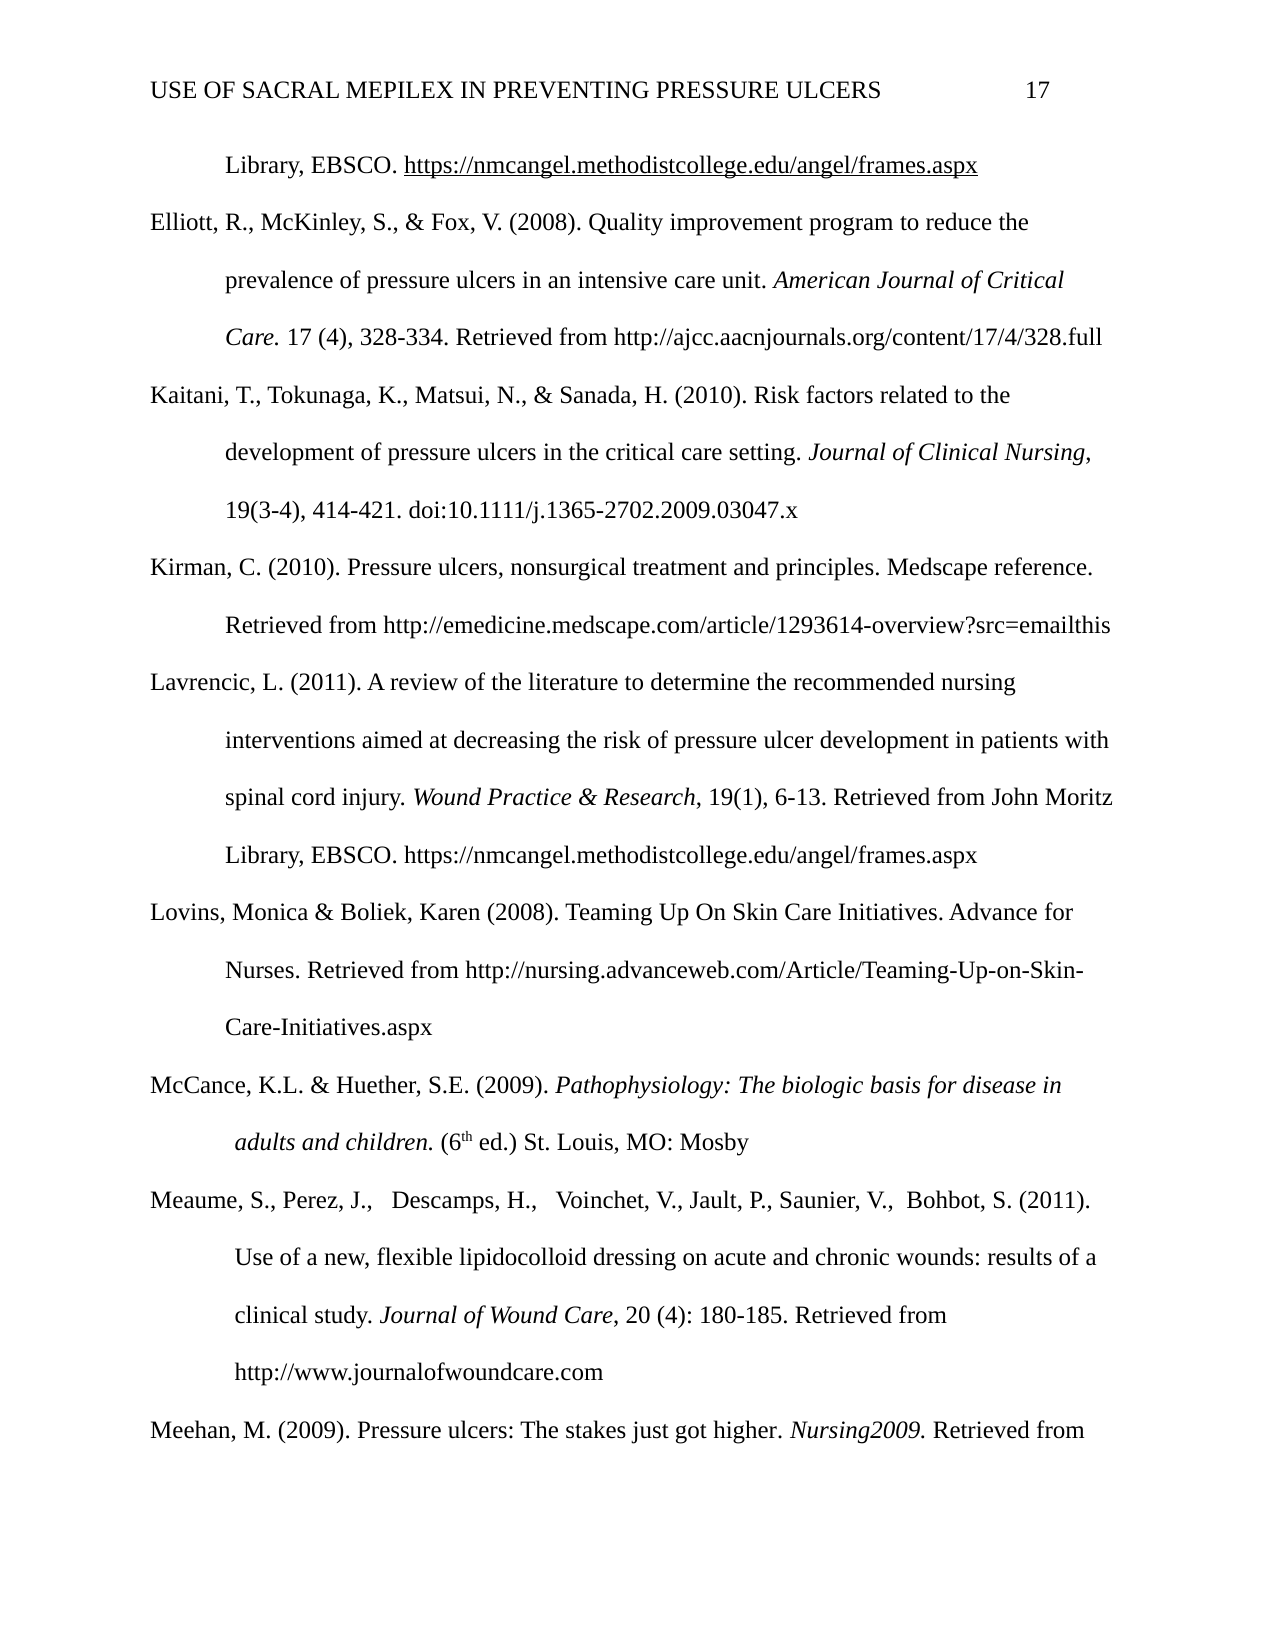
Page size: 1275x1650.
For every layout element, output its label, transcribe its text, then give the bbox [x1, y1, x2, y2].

text Meaume, S., Perez, J., Descamps, H., Voinchet, V., Jault, P., Saunier, V., Bohbot, S. (2011). Use of a new, flexible lipidocolloid dressing on acute and chronic wounds: results of a clinical study. Journal of Wound Care, 20 (4): 180-185. Retrieved from http://www.journalofwoundcare.com [150, 1185, 1125, 1386]
text Lavrencic, L. (2011). A review of the literature to determine the recommended nursing interventions aimed at decreasing the risk of pressure ulcer development in patients with spinal cord injury. Wound Practice & Research, 19(1), 6-13. Retrieved from John Moritz Library, EBSCO. https://nmcangel.methodistcollege.edu/angel/frames.aspx [150, 667, 1125, 869]
text Elliott, R., McKinley, S., & Fox, V. (2008). Quality improvement program to reduce the prevalence of pressure ulcers in an intensive care unit. American Journal of Critical Care. 17 (4), 328-334. Retrieved from http://ajcc.aacnjournals.org/content/17/4/328.full [150, 207, 1125, 351]
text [150, 1415, 1125, 1444]
text Kirman, C. (2010). Pressure ulcers, nonsurgical treatment and principles. Medscape reference. Retrieved from http://emedicine.medscape.com/article/1293614-overview?src=emailthis [150, 552, 1125, 639]
text Lovins, Monica & Boliek, Karen (2008). Teaming Up On Skin Care Initiatives. Advance for Nurses. Retrieved from http://nursing.advanceweb.com/Article/Teaming-Up-on-Skin-Care-Initiatives.aspx [150, 897, 1125, 1041]
text Kaitani, T., Tokunaga, K., Matsui, N., & Sanada, H. (2010). Risk factors related to the development of pressure ulcers in the critical care setting. Journal of Clinical Nursing, 19(3-4), 414-421. doi:10.1111/j.1365-2702.2009.03047.x [150, 380, 1125, 524]
text McCance, K.L. & Huether, S.E. (2009). Pathophysiology: The biologic basis for disease in adults and children. (6th ed.) St. Louis, MO: Mosby [150, 1070, 1125, 1156]
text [150, 150, 1125, 179]
